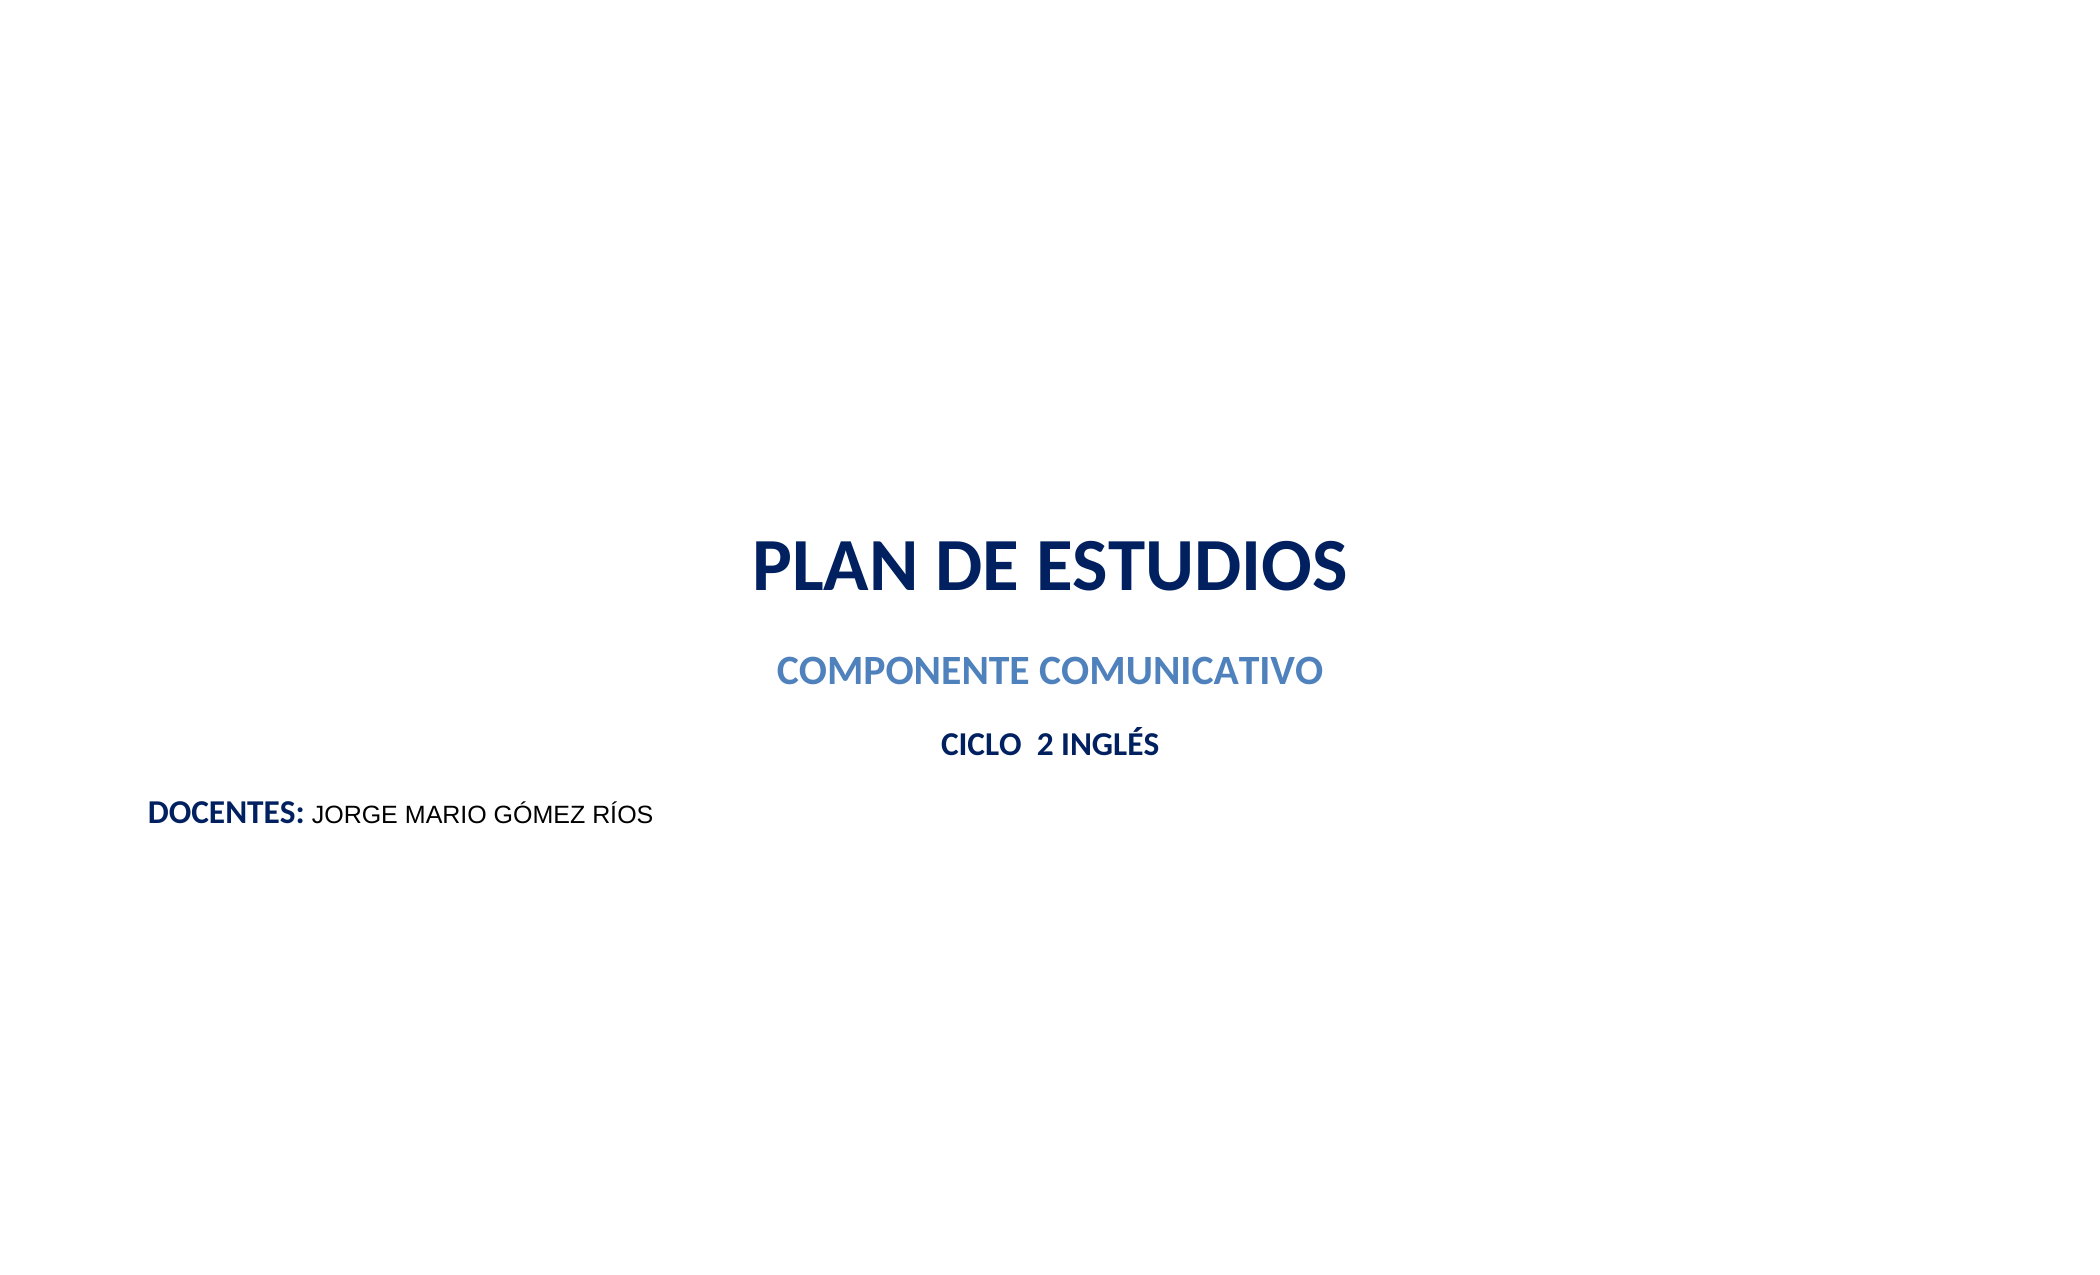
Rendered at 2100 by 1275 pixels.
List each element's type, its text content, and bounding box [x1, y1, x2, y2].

text PLAN DE ESTUDIOS [148, 518, 1952, 609]
text COMPONENTE COMUNICATIVO [148, 644, 1952, 695]
text DOCENTES: JORGE MARIO GÓMEZ RÍOS [148, 791, 1952, 831]
text CICLO 2 INGLÉS [148, 723, 1952, 764]
